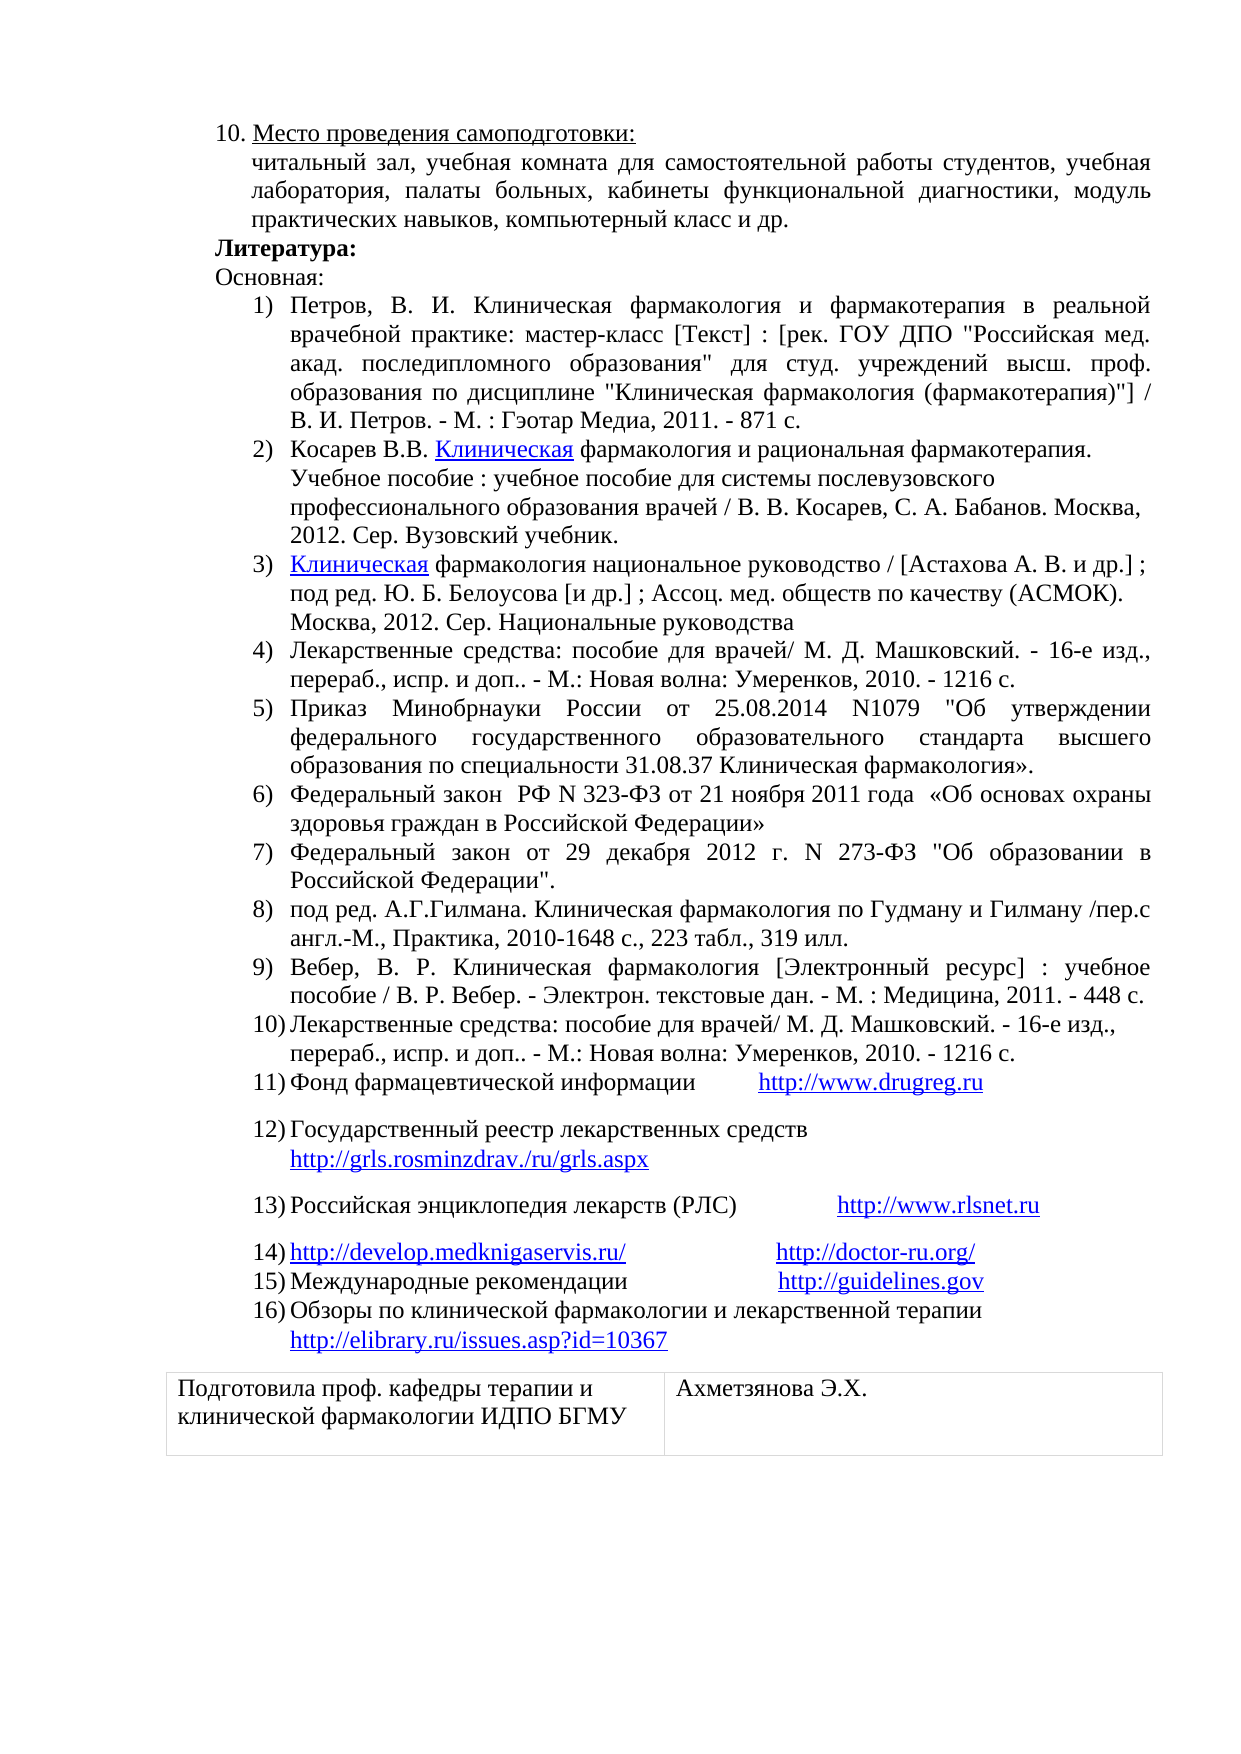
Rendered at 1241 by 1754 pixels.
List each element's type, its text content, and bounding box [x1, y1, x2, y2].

text читальный зал, учебная комната для самостоятельной работы студентов, учебная лаборатория, палаты больных, кабинеты функциональной диагностики, модуль практических навыков, компьютерный класс и др. [251, 147, 1152, 233]
list Фонд фармацевтической информации http://www.drugreg.ru [252, 1067, 1152, 1096]
title Федеральный закон от 29 декабря 2012 г. N 273-ФЗ "Об образовании в Российской Федерации". [252, 837, 1152, 894]
list Косарев В.В. Клиническая фармакология и рациональная фармакотерапия. Учебное пособие : учебное пособие для системы послевузовского профессионального образования врачей / В. В. Косарев, С. А. Бабанов. Москва, 2012. Сер. Вузовский учебник. [252, 434, 1152, 549]
title под ред. А.Г.Гилмана. Клиническая фармакология по Гудману и Гилману /пер.с англ.-М., Практика, 2010-1648 с., 223 табл., 319 илл. [252, 894, 1152, 952]
text Основная: [215, 262, 1152, 291]
list Обзоры по клинической фармакологии и лекарственной терапии http://elibrary.ru/issues.asp?id=10367 [252, 1295, 1152, 1354]
list Лекарственные средства: пособие для врачей/ М. Д. Машковский. - 16-е изд., перераб., испр. и доп.. - М.: Новая волна: Умеренков, 2010. - 1216 с. [252, 636, 1152, 693]
list Международные рекомендации http://guidelines.gov [252, 1266, 1152, 1295]
table_header Ахметзянова Э.Х. [665, 1373, 1162, 1455]
title Вебер, В. Р. Клиническая фармакология [Электронный ресурс] : учебное пособие / В. Р. Вебер. - Электрон. текстовые дан. - М. : Медицина, 2011. - 448 с. [252, 952, 1152, 1009]
list Государственный реестр лекарственных средств http://grls.rosminzdrav./ru/grls.aspx [252, 1114, 1152, 1172]
title Федеральный закон РФ N 323-ФЗ от 21 ноября 2011 года «Об основах охраны здоровья граждан в Российской Федерации» [252, 779, 1152, 837]
list Петров, В. И. Клиническая фармакология и фармакотерапия в реальной врачебной практике: мастер-класс [Текст] : [рек. ГОУ ДПО "Российская мед. акад. последипломного образования" для студ. учреждений высш. проф. образования по дисциплине "Клиническая фармакология (фармакотерапия)"] / В. И. Петров. - М. : Гэотар Медиа, 2011. - 871 с. [252, 291, 1152, 434]
list Место проведения самоподготовки: [215, 118, 1152, 147]
list http://develop.medknigaservis.ru/ http://doctor-ru.org/ [252, 1237, 1152, 1266]
list Российская энциклопедия лекарств (РЛС) http://www.rlsnet.ru [252, 1191, 1152, 1219]
table_header Подготовила проф. кафедры терапии и клинической фармакологии ИДПО БГМУ [167, 1373, 664, 1455]
text Литература: [215, 233, 1152, 262]
list Клиническая фармакология национальное руководство / [Астахова А. В. и др.] ; под ред. Ю. Б. Белоусова [и др.] ; Ассоц. мед. обществ по качеству (АСМОК). Москва, 2012. Сер. Национальные руководства [252, 549, 1152, 636]
list Лекарственные средства: пособие для врачей/ М. Д. Машковский. - 16-е изд., перераб., испр. и доп.. - М.: Новая волна: Умеренков, 2010. - 1216 с. [252, 1009, 1152, 1067]
list Приказ Минобрнауки России от 25.08.2014 N1079 "Об утверждении федерального государственного образовательного стандарта высшего образования по специальности 31.08.37 Клиническая фармакология». [252, 693, 1152, 779]
